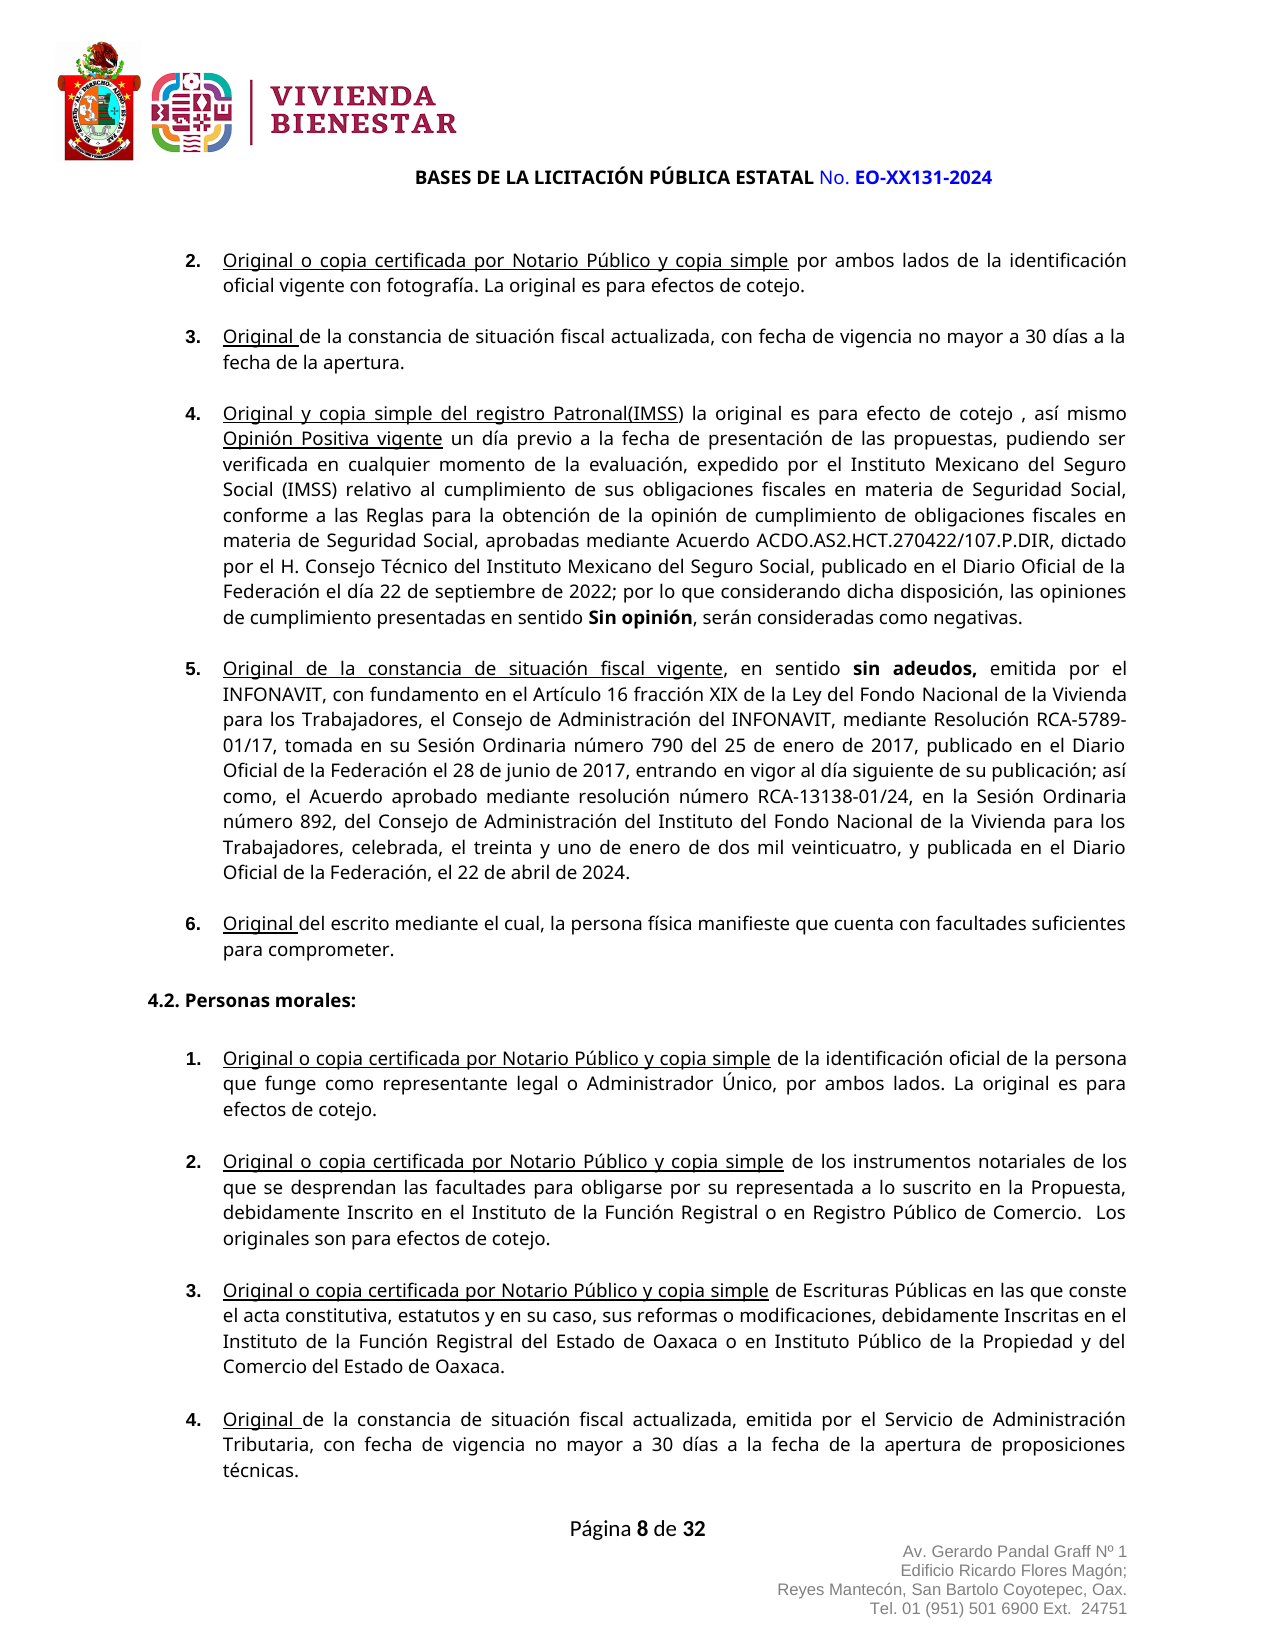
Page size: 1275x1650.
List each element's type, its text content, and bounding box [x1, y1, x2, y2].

picture [147, 64, 473, 161]
list Original o copia certificada por Notario Público y copia simple por ambos lados de la identificación oficial vigente con fotografía. La original es para efectos de cotejo. [185, 247, 1127, 298]
list Original y copia simple del registro Patronal(IMSS) la original es para efecto de cotejo , así mismo Opinión Positiva vigente un día previo a la fecha de presentación de las propuestas, pudiendo ser verificada en cualquier momento de la evaluación, expedido por el Instituto Mexicano del Seguro Social (IMSS) relativo al cumplimiento de sus obligaciones fiscales en materia de Seguridad Social, conforme a las Reglas para la obtención de la opinión de cumplimiento de obligaciones fiscales en materia de Seguridad Social, aprobadas mediante Acuerdo ACDO.AS2.HCT.270422/107.P.DIR, dictado por el H. Consejo Técnico del Instituto Mexicano del Seguro Social, publicado en el Diario Oficial de la Federación el día 22 de septiembre de 2022; por lo que considerando dicha disposición, las opiniones de cumplimiento presentadas en sentido Sin opinión, serán consideradas como negativas. [185, 400, 1127, 630]
list Original de la constancia de situación fiscal actualizada, con fecha de vigencia no mayor a 30 días a la fecha de la apertura. [185, 323, 1127, 374]
list Original o copia certificada por Notario Público y copia simple de la identificación oficial de la persona que funge como representante legal o Administrador Único, por ambos lados. La original es para efectos de cotejo. [186, 1045, 1127, 1122]
list Original del escrito mediante el cual, la persona física manifieste que cuenta con facultades suficientes para comprometer. [185, 911, 1127, 962]
list Original o copia certificada por Notario Público y copia simple de los instrumentos notariales de los que se desprendan las facultades para obligarse por su representada a lo suscrito en la Propuesta, debidamente Inscrito en el Instituto de la Función Registral o en Registro Público de Comercio. Los originales son para efectos de cotejo. [186, 1148, 1127, 1251]
text 4.2. Personas morales: [148, 987, 1127, 1013]
list Original o copia certificada por Notario Público y copia simple de Escrituras Públicas en las que conste el acta constitutiva, estatutos y en su caso, sus reformas o modificaciones, debidamente Inscritas en el Instituto de la Función Registral del Estado de Oaxaca o en Instituto Público de la Propiedad y del Comercio del Estado de Oaxaca. [186, 1277, 1127, 1379]
picture [55, 41, 143, 163]
list Original de la constancia de situación fiscal vigente, en sentido sin adeudos, emitida por el INFONAVIT, con fundamento en el Artículo 16 fracción XIX de la Ley del Fondo Nacional de la Vivienda para los Trabajadores, el Consejo de Administración del INFONAVIT, mediante Resolución RCA-5789-01/17, tomada en su Sesión Ordinaria número 790 del 25 de enero de 2017, publicado en el Diario Oficial de la Federación el 28 de junio de 2017, entrando en vigor al día siguiente de su publicación; así como, el Acuerdo aprobado mediante resolución número RCA-13138-01/24, en la Sesión Ordinaria número 892, del Consejo de Administración del Instituto del Fondo Nacional de la Vivienda para los Trabajadores, celebrada, el treinta y uno de enero de dos mil veinticuatro, y publicada en el Diario Oficial de la Federación, el 22 de abril de 2024. [185, 655, 1127, 885]
list Original de la constancia de situación fiscal actualizada, emitida por el Servicio de Administración Tributaria, con fecha de vigencia no mayor a 30 días a la fecha de la apertura de proposiciones técnicas. [186, 1406, 1127, 1483]
